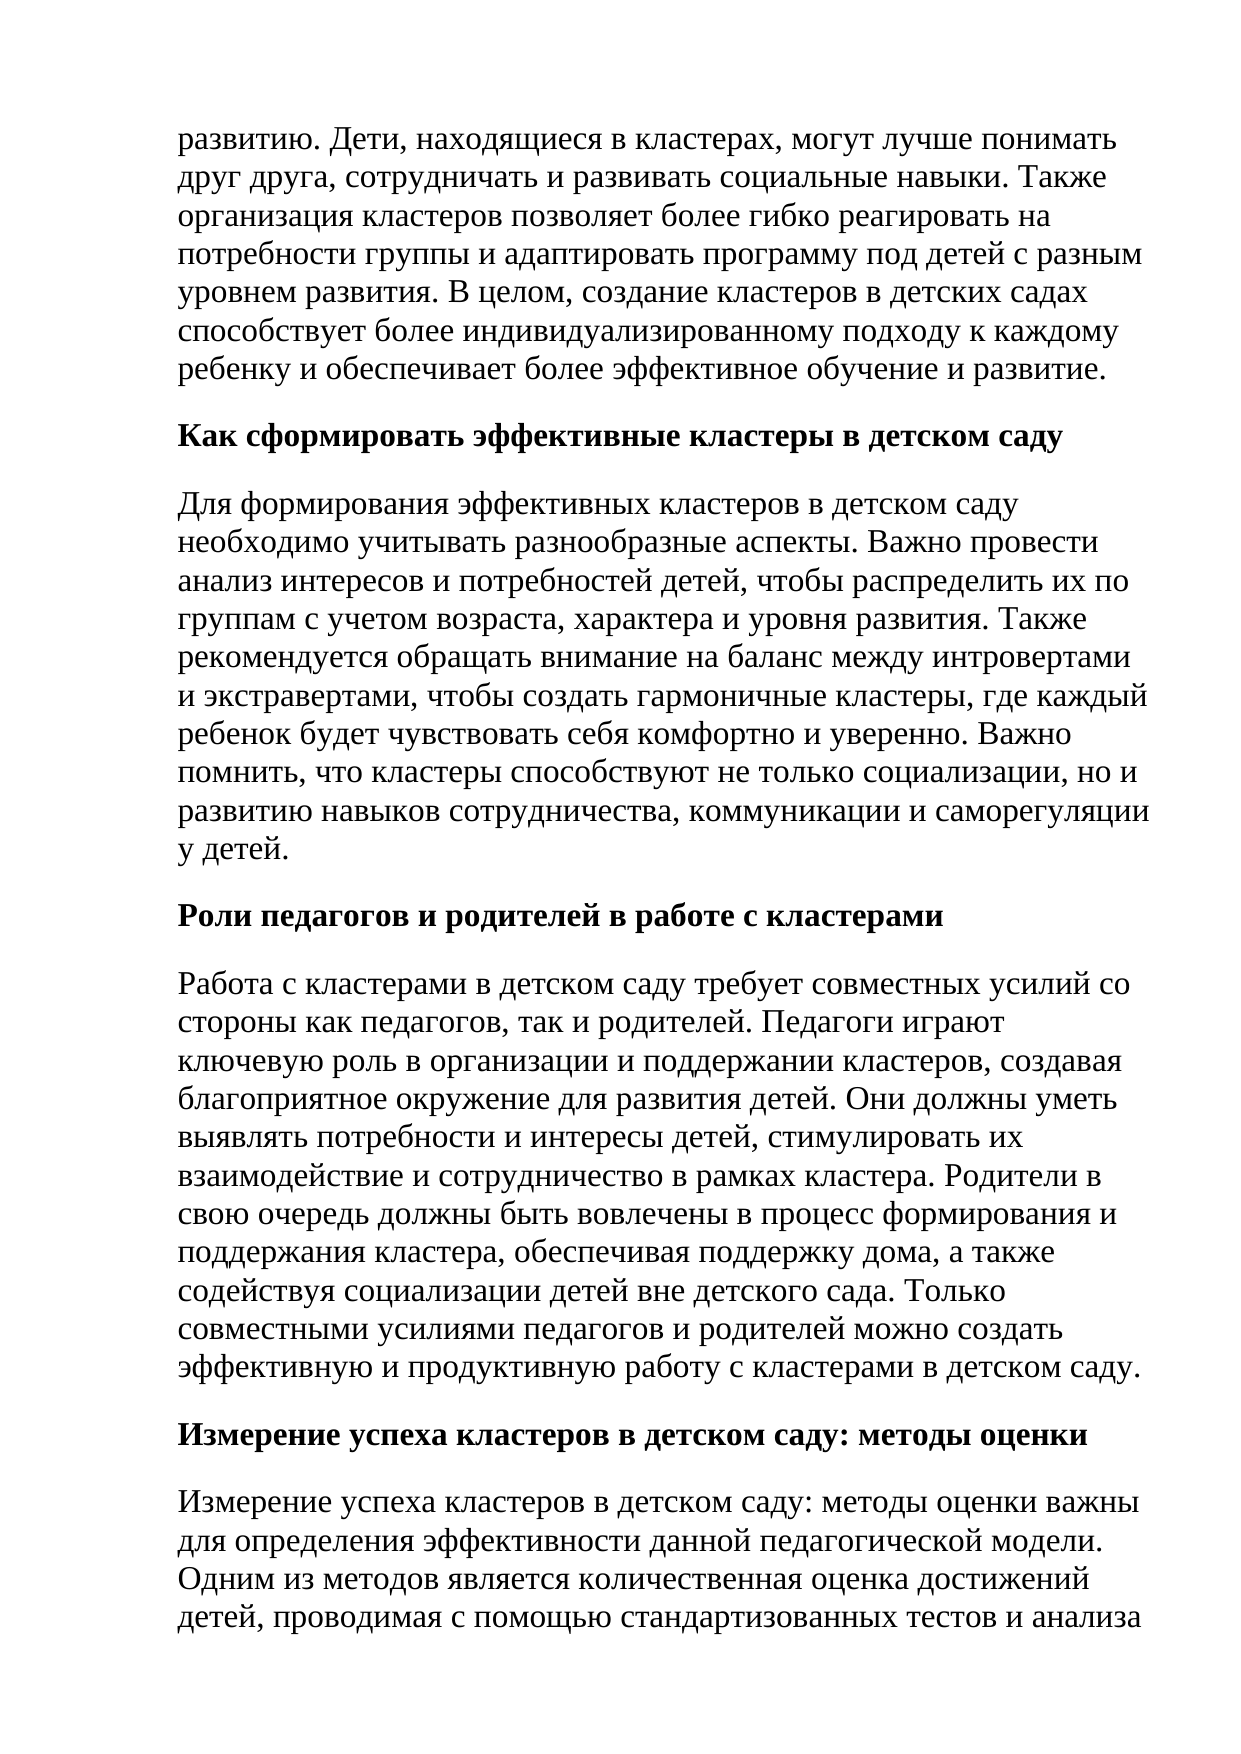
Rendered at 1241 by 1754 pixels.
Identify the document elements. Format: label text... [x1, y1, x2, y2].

text Как сформировать эффективные кластеры в детском саду [177, 416, 1152, 454]
text Измерение успеха кластеров в детском саду: методы оценки [177, 1414, 1152, 1452]
text Роли педагогов и родителей в работе с кластерами [177, 896, 1152, 934]
text Работа с кластерами в детском саду требует совместных усилий со стороны как педагогов, так и родителей. Педагоги играют ключевую роль в организации и поддержании кластеров, создавая благоприятное окружение для развития детей. Они должны уметь выявлять потребности и интересы детей, стимулировать их взаимодействие и сотрудничество в рамках кластера. Родители в свою очередь должны быть вовлечены в процесс формирования и поддержания кластера, обеспечивая поддержку дома, а также содействуя социализации детей вне детского сада. Только совместными усилиями педагогов и родителей можно создать эффективную и продуктивную работу с кластерами в детском саду. [177, 963, 1152, 1385]
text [177, 1481, 1152, 1635]
text Для формирования эффективных кластеров в детском саду необходимо учитывать разнообразные аспекты. Важно провести анализ интересов и потребностей детей, чтобы распределить их по группам с учетом возраста, характера и уровня развития. Также рекомендуется обращать внимание на баланс между интровертами и экстравертами, чтобы создать гармоничные кластеры, где каждый ребенок будет чувствовать себя комфортно и уверенно. Важно помнить, что кластеры способствуют не только социализации, но и развитию навыков сотрудничества, коммуникации и саморегуляции у детей. [177, 483, 1152, 866]
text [177, 118, 1152, 386]
